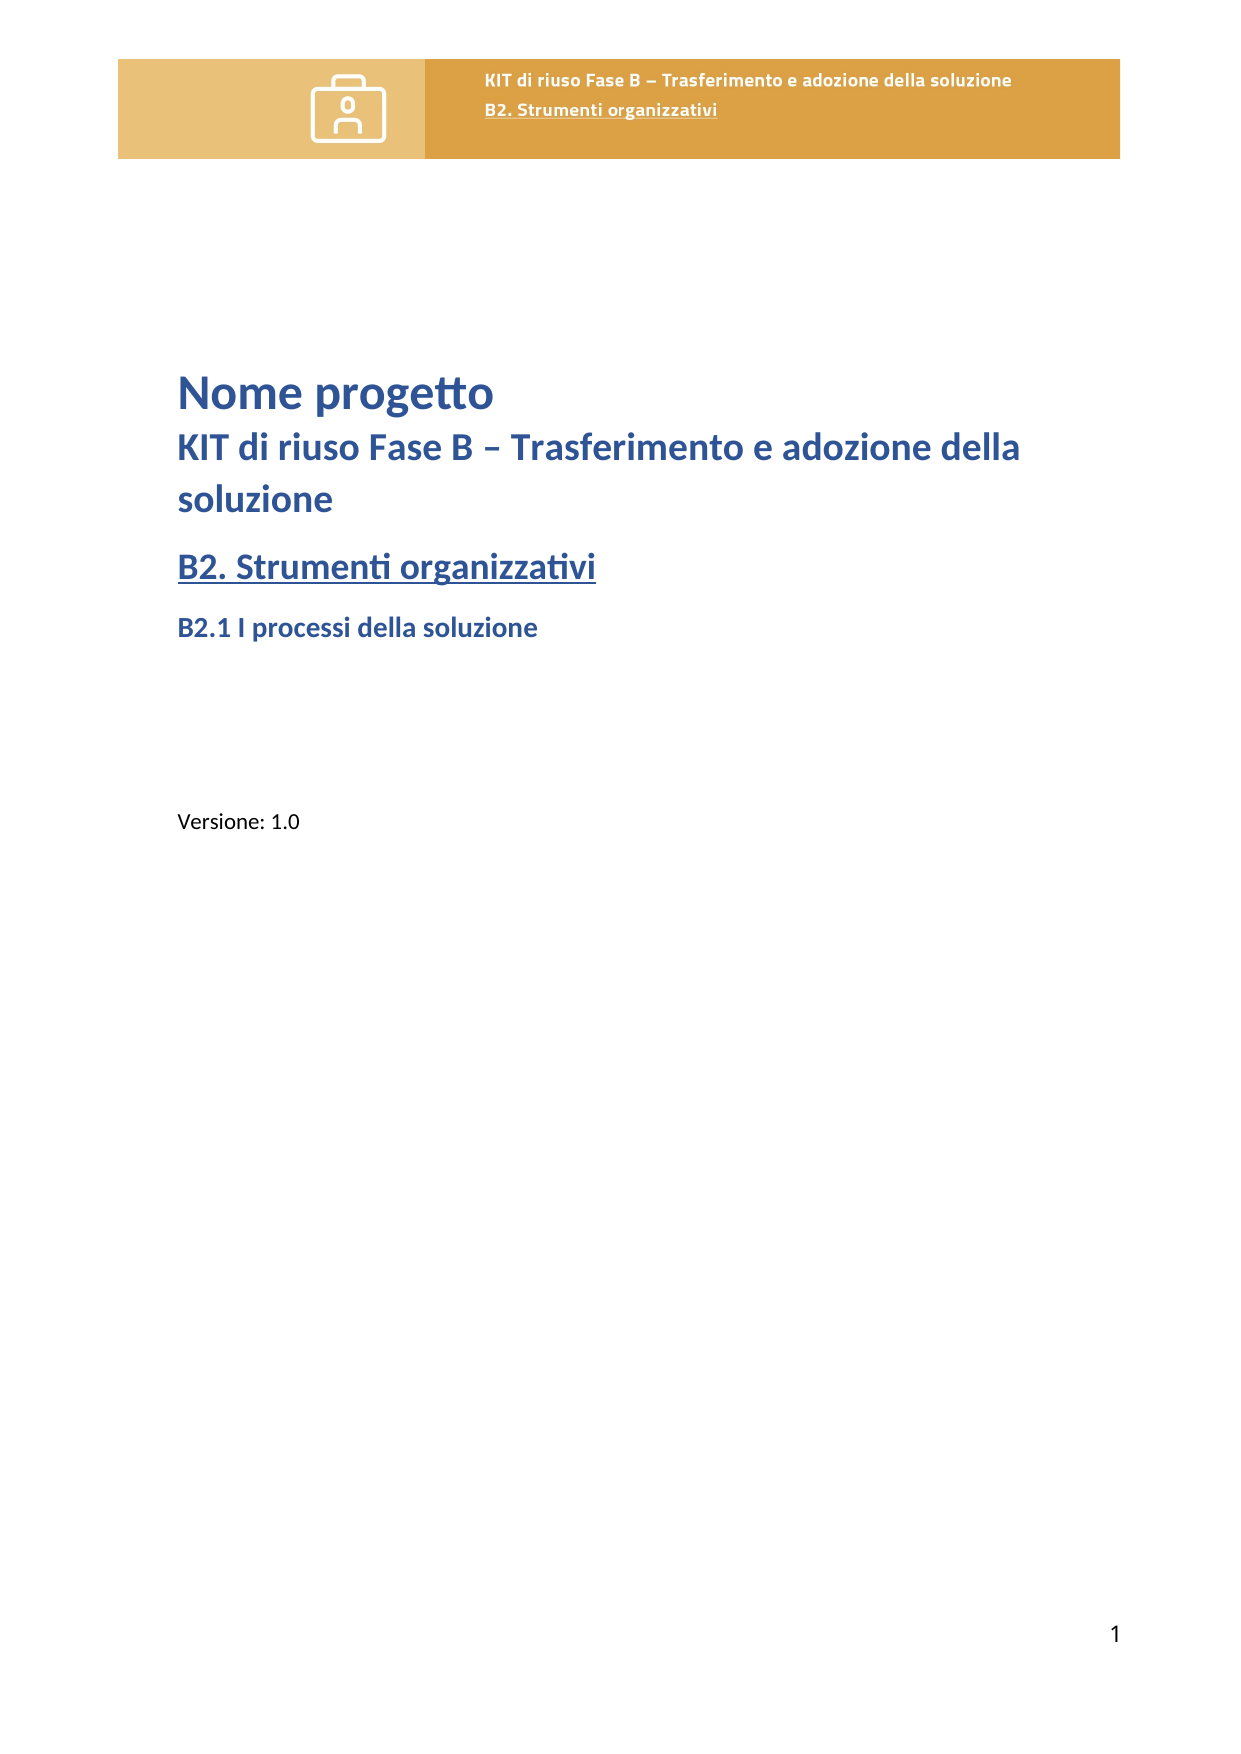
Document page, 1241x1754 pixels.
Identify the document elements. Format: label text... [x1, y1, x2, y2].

picture [118, 59, 1121, 159]
text KIT di riuso Fase B – Trasferimento e adozione della soluzione [177, 422, 1122, 522]
text B2.1 I processi della soluzione [177, 609, 1122, 644]
title Nome progetto [177, 361, 1122, 422]
text B2. Strumenti organizzativi [177, 543, 1122, 588]
text Versione: 1.0 [177, 807, 1122, 835]
